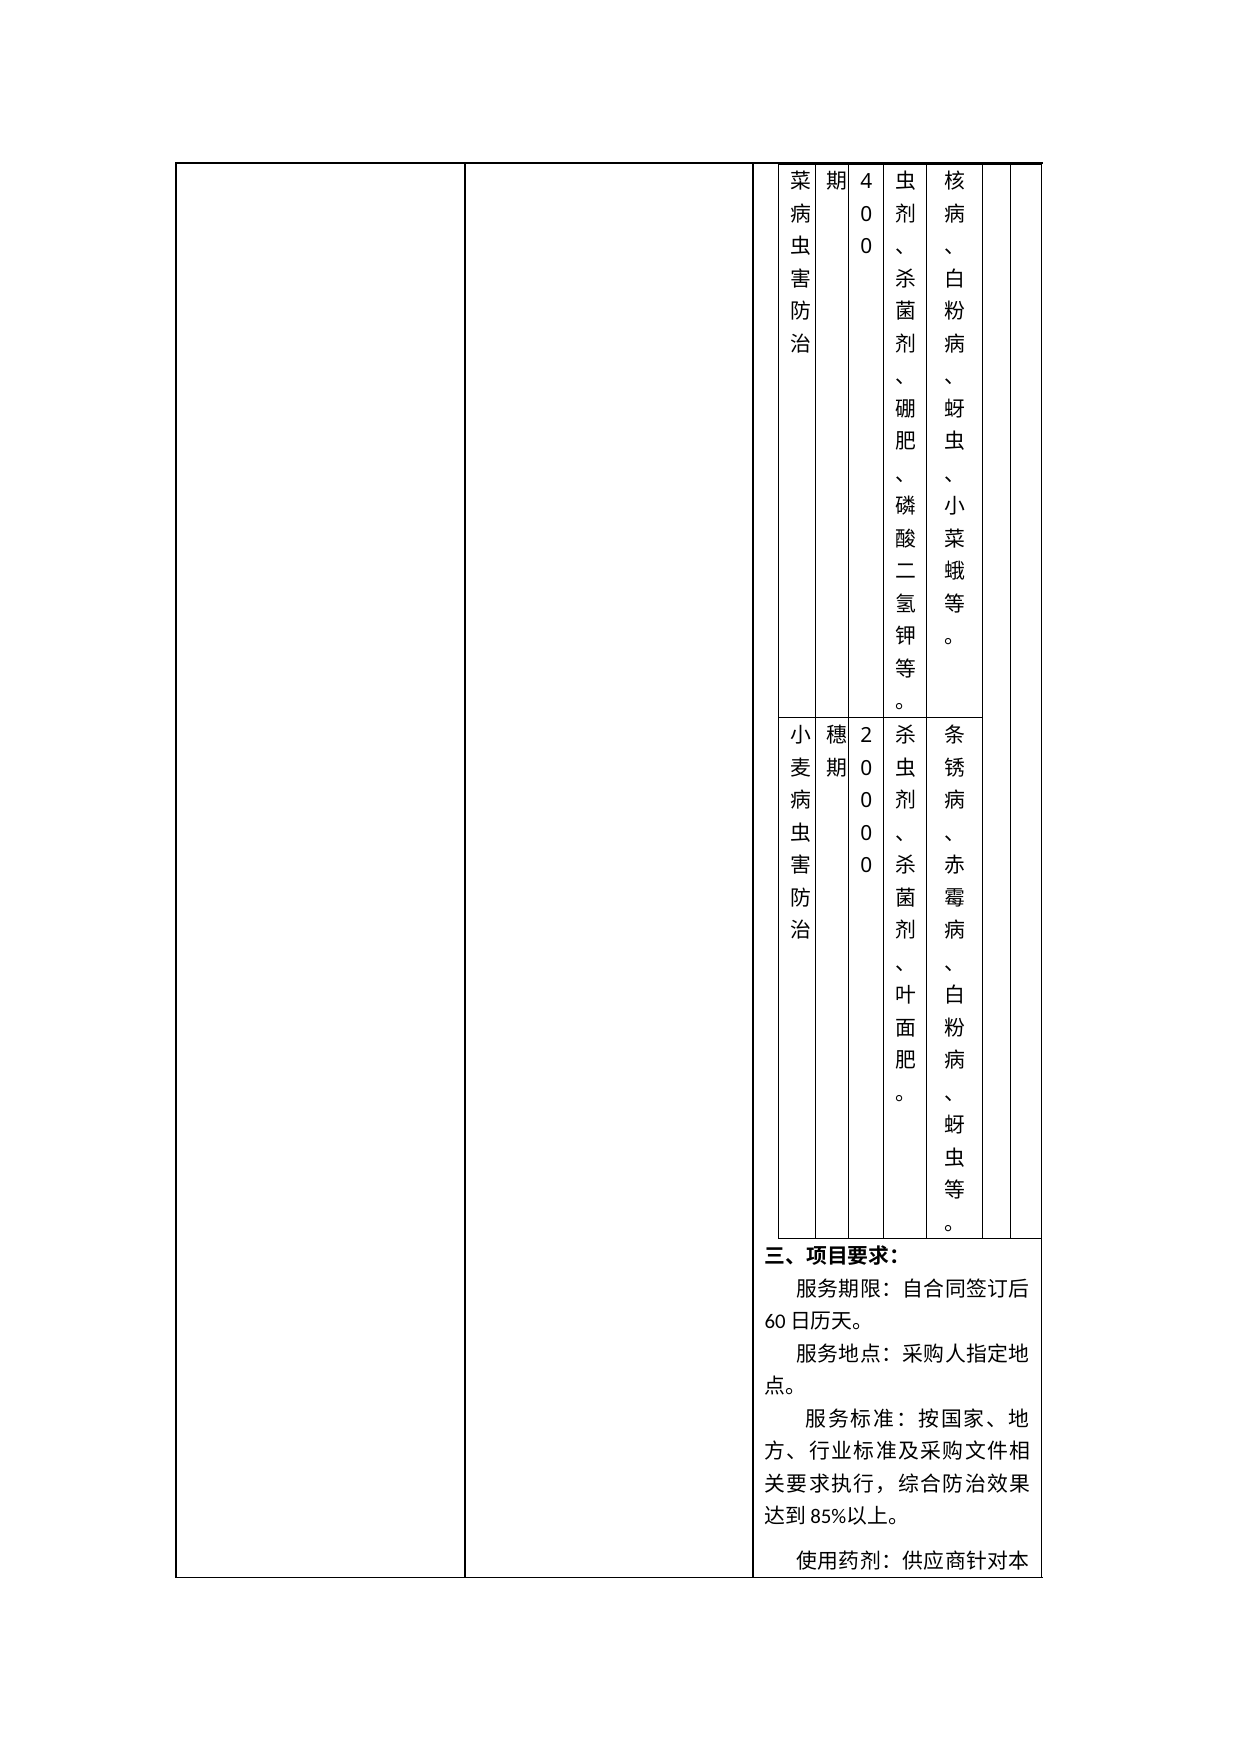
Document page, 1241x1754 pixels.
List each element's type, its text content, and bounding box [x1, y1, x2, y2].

table_cell 1 [466, 164, 752, 1577]
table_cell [754, 164, 1041, 1577]
table_cell [177, 164, 464, 1577]
